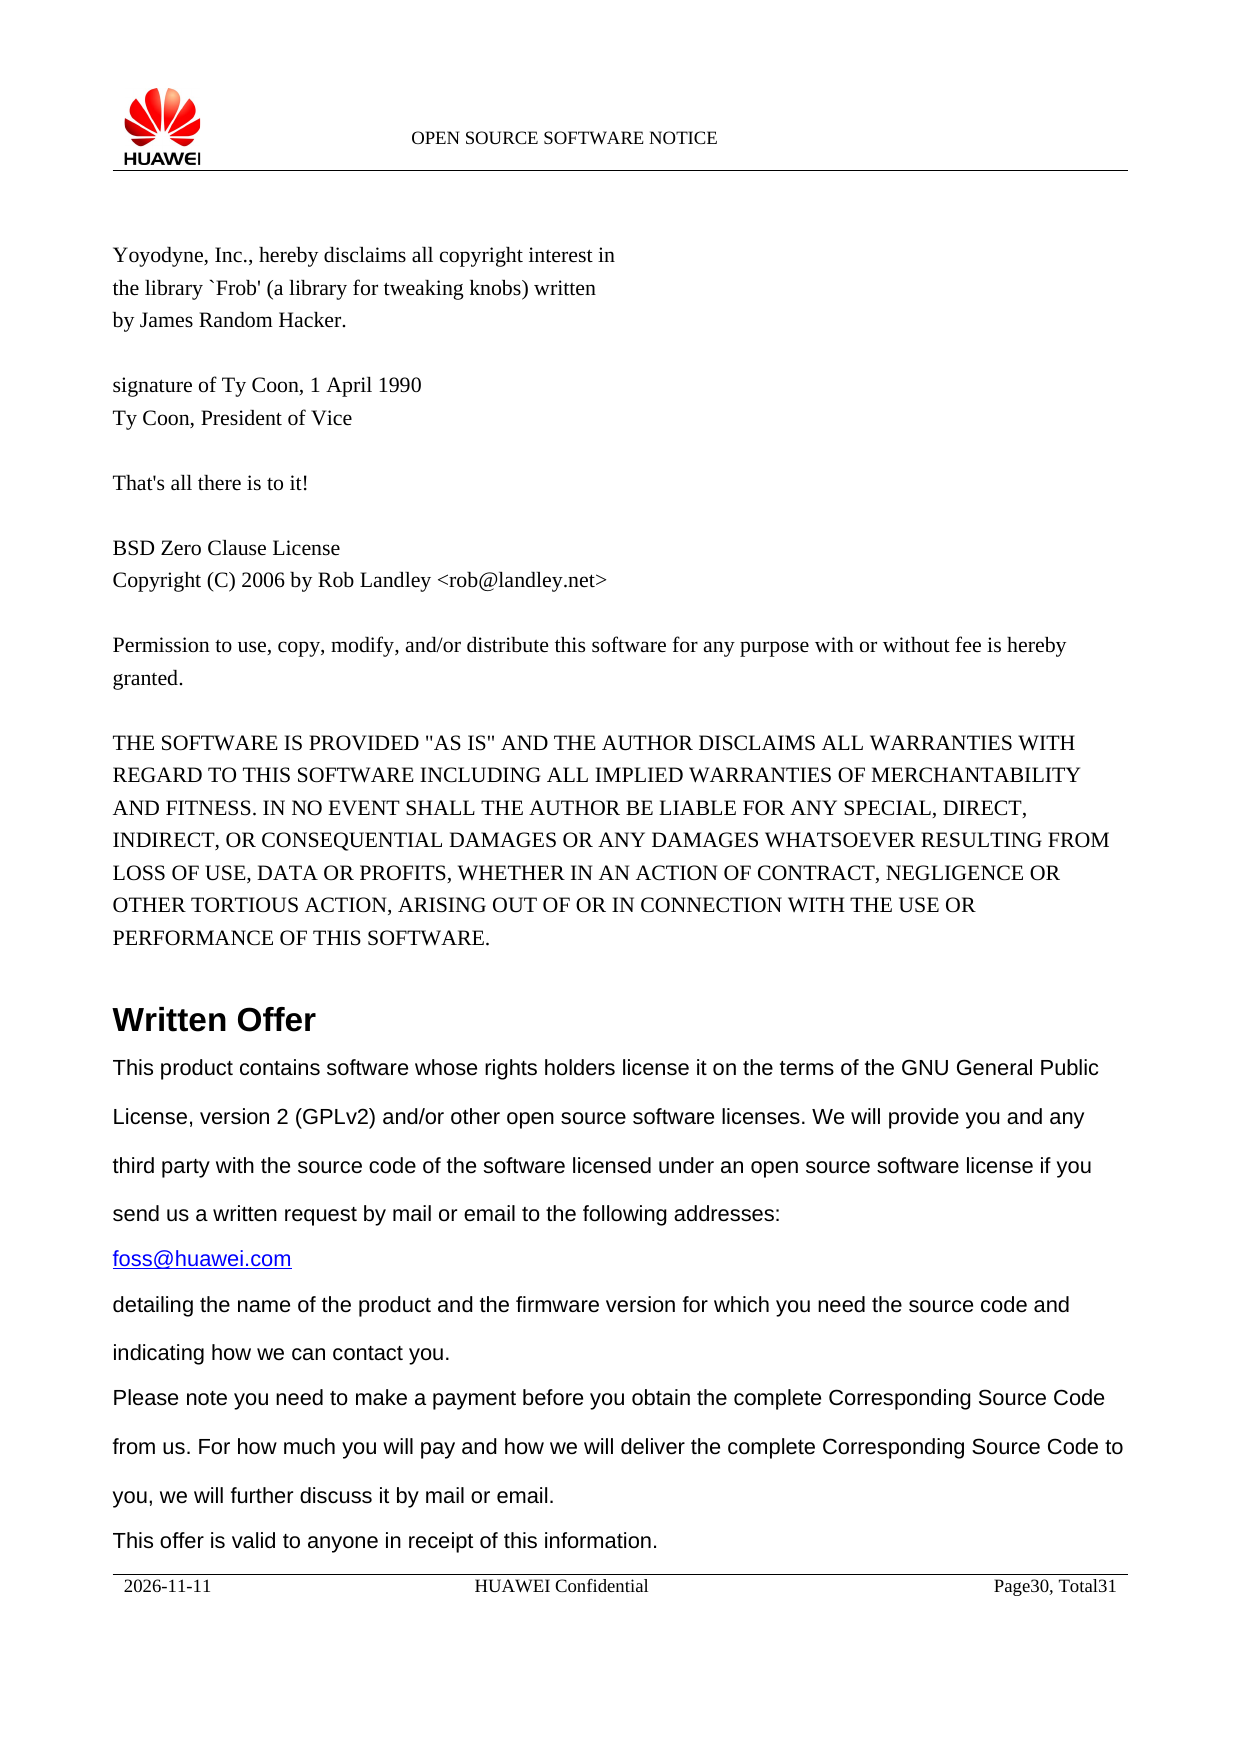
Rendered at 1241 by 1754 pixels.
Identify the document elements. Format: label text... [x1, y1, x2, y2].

text This offer is valid to anyone in receipt of this information. [112, 1524, 1128, 1557]
text foss@huawei.com [112, 1243, 1128, 1275]
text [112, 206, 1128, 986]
text Written Offer [112, 986, 1128, 1051]
text Please note you need to make a payment before you obtain the complete Corresponding Source Code from us. For how much you will pay and how we will deliver the complete Corresponding Source Code to you, we will further discuss it by mail or email. [112, 1382, 1128, 1512]
text This product contains software whose rights holders license it on the terms of the GNU General Public License, version 2 (GPLv2) and/or other open source software licenses. We will provide you and any third party with the source code of the software licensed under an open source software license if you send us a written request by mail or email to the following addresses: [112, 1051, 1128, 1230]
text detailing the name of the product and the firmware version for which you need the source code and indicating how we can contact you. [112, 1288, 1128, 1369]
picture [124, 88, 201, 165]
